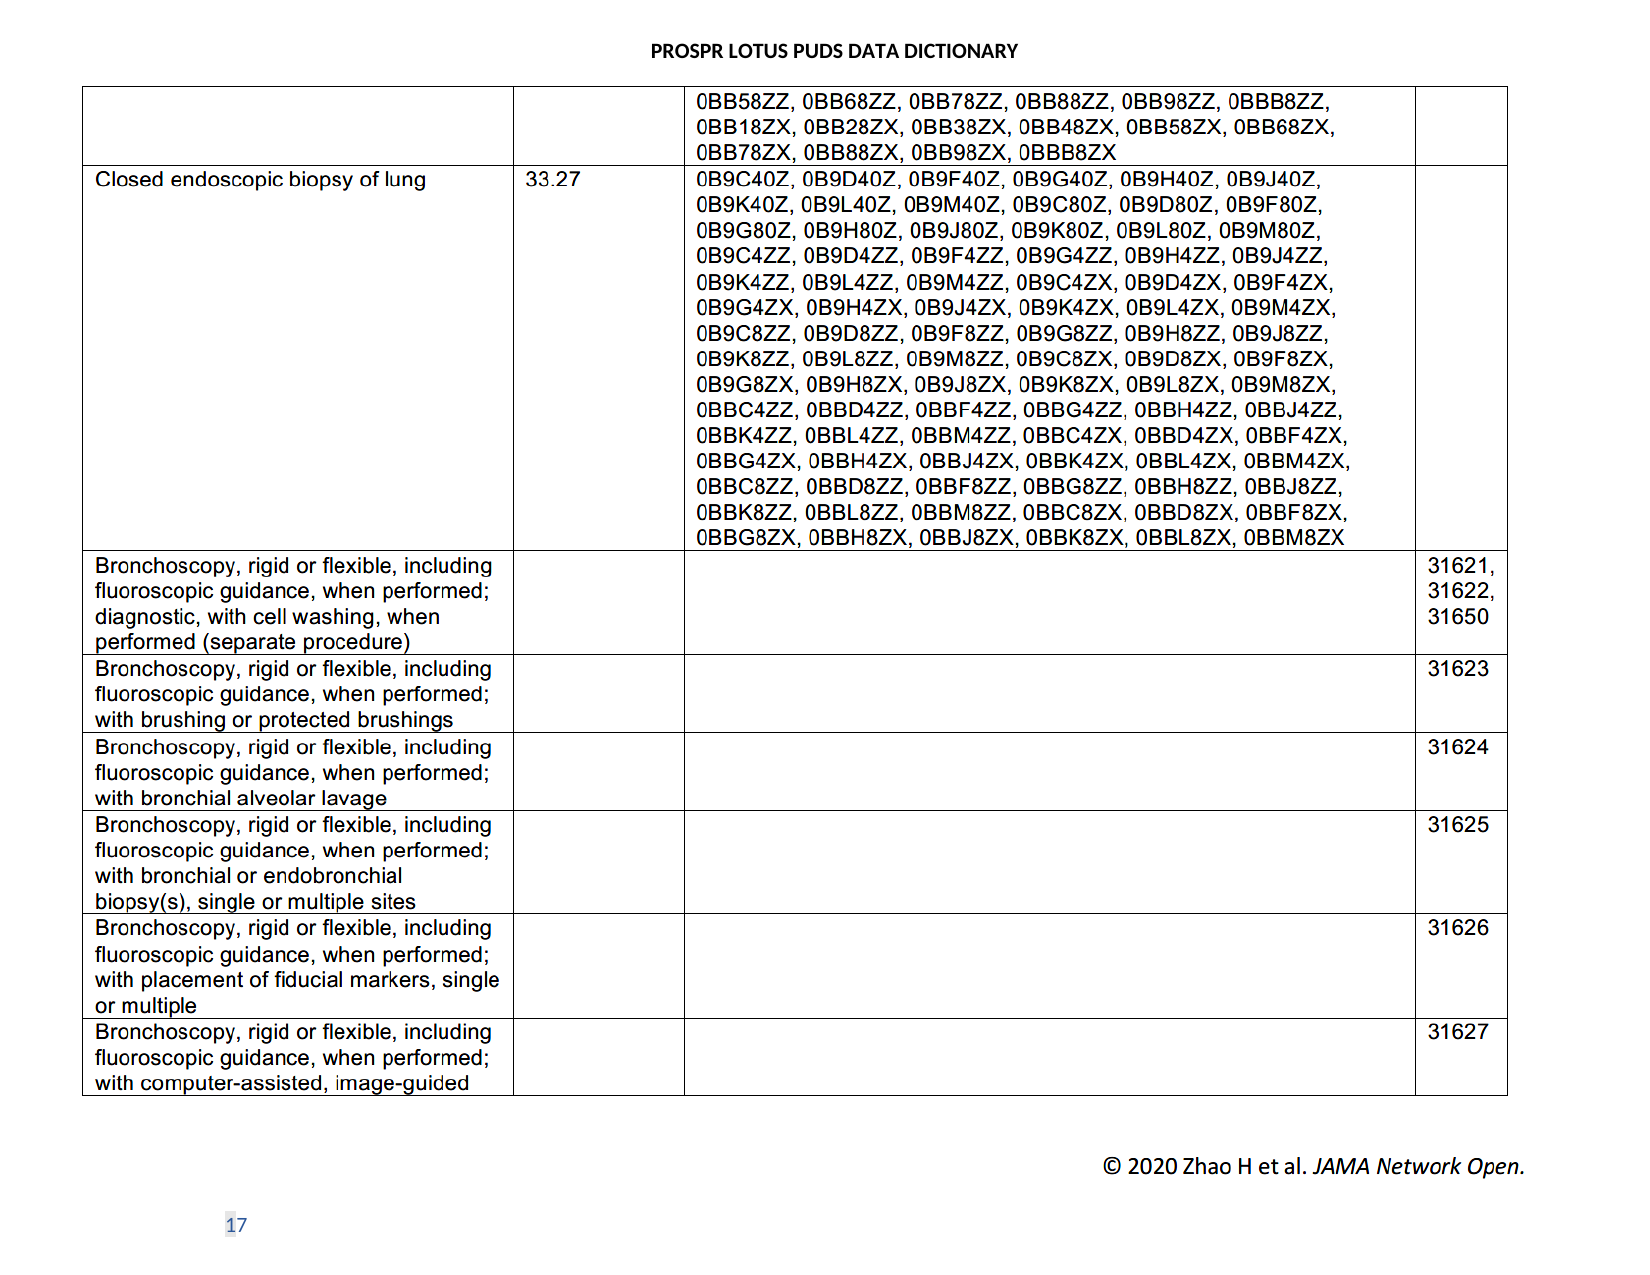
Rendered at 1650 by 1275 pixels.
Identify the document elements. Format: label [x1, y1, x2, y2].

picture [75, 75, 1546, 1191]
